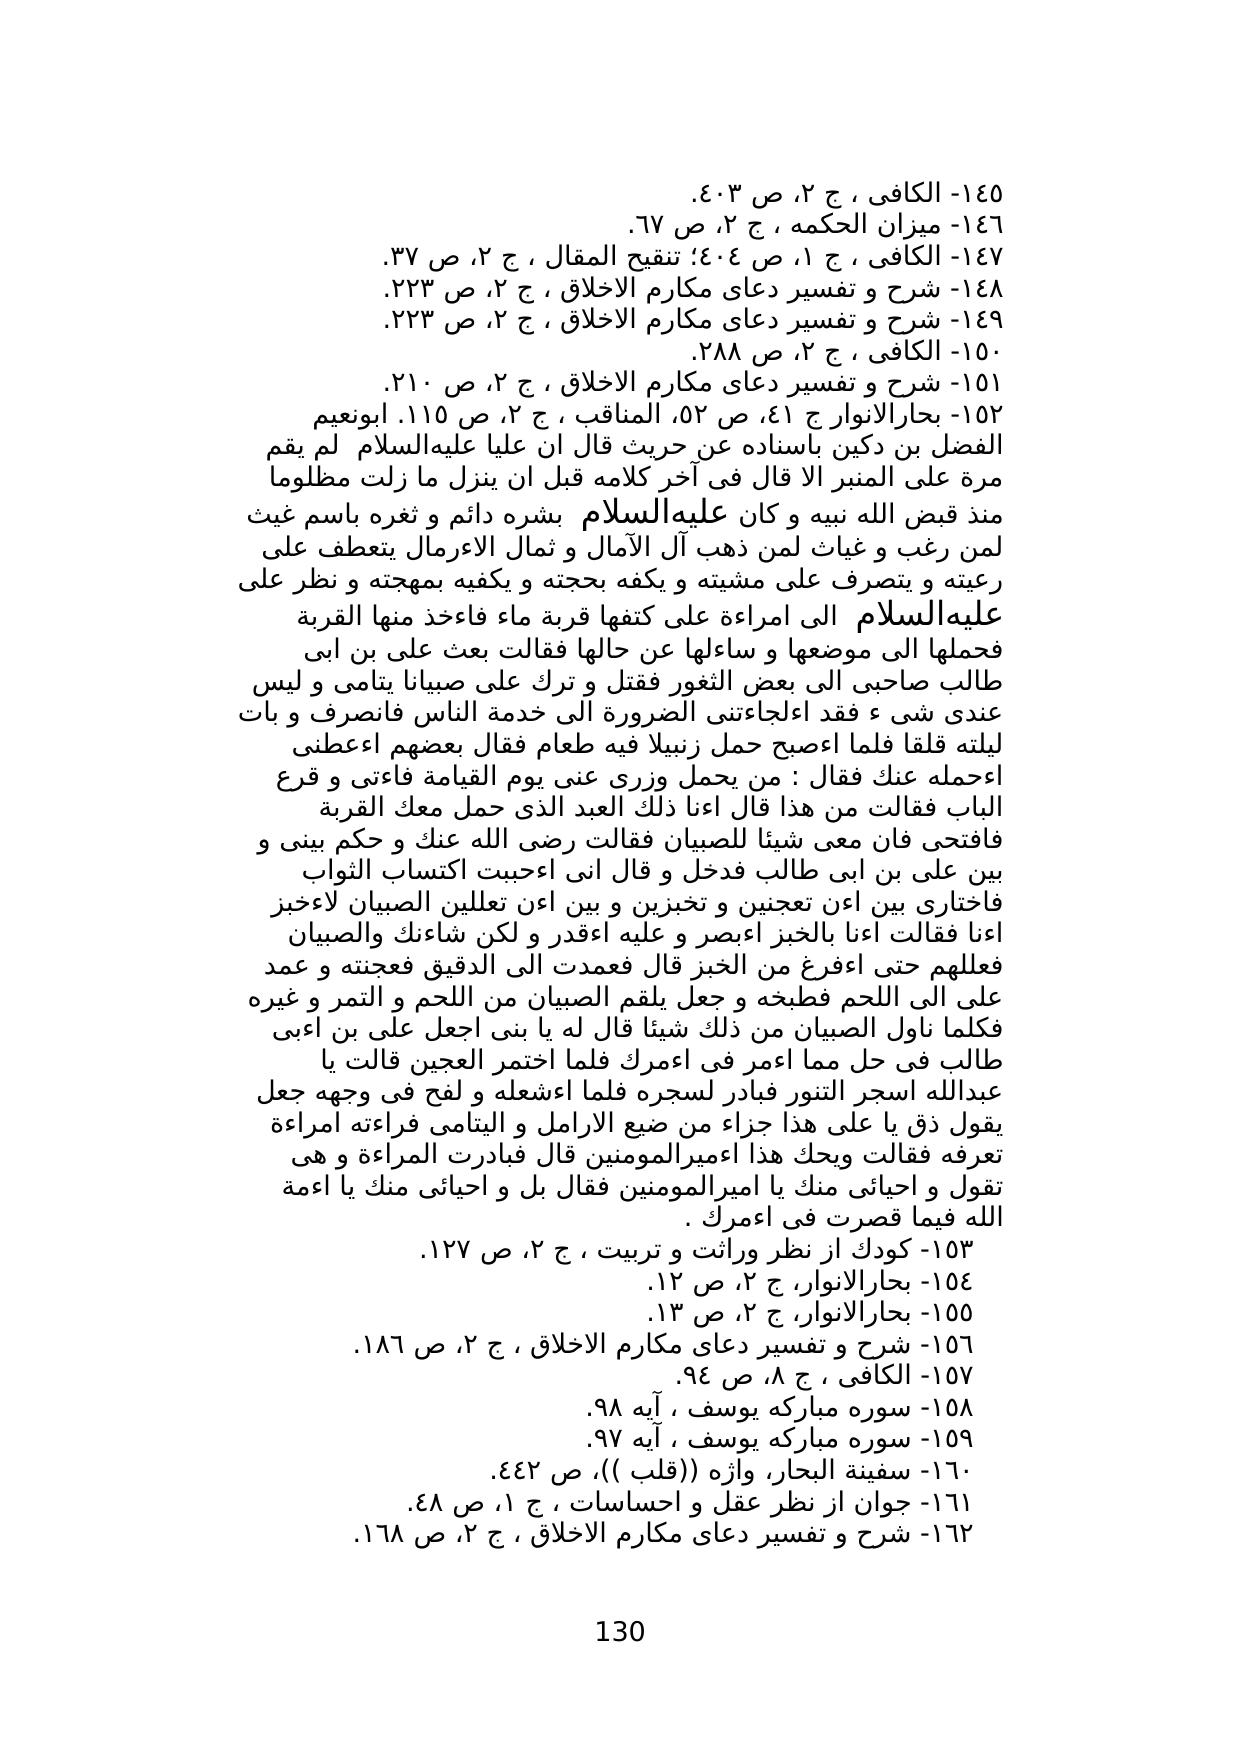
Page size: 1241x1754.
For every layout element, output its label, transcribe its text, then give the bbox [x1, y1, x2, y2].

text ١٤٥- الكافى ، ج ٢، ص ٤٠٣. [236, 177, 1004, 209]
text ١٥٤- بحارالانوار، ج ٢، ص ١٢. [236, 1265, 1004, 1296]
text ١٦٢- شرح و تفسير دعاى مكارم الاخلاق ، ج ٢، ص ١٦٨. [236, 1517, 1004, 1549]
text ١٥٥- بحارالانوار، ج ٢، ص ١٣. [236, 1296, 1004, 1328]
text ١٤٧- الكافى ، ج ١، ص ٤٠٤؛ تنقيح المقال ، ج ٢، ص ٣٧. [236, 240, 1004, 272]
text ١٥١- شرح و تفسير دعاى مكارم الاخلاق ، ج ٢، ص ٢١٠. [236, 367, 1004, 398]
text ١٤٦- ميزان الحكمه ، ج ٢، ص ٦٧. [236, 209, 1004, 240]
text ١٥٦- شرح و تفسير دعاى مكارم الاخلاق ، ج ٢، ص ١٨٦. [236, 1328, 1004, 1359]
text ١٦٠- سفينة البحار، واژه ((قلب ))، ص ٤٤٢. [236, 1454, 1004, 1486]
text ١٦١- جوان از نظر عقل و احساسات ، ج ١، ص ٤٨. [236, 1486, 1004, 1517]
text ١٥٢- بحارالانوار ج ٤١، ص ٥٢، المناقب ، ج ٢، ص ١١٥. ابونعيم الفضل بن دكين باسناده عن حريث قال ان عليا عليه‌السلام لم يقم مرة على المنبر الا قال فى آخر كلامه قبل ان ينزل ما زلت مظلوما منذ قبض الله نبيه و كان عليه‌السلام بشره دائم و ثغره باسم غيث لمن رغب و غياث لمن ذهب آل الآمال و ثمال الاءرمال يتعطف على رعيته و يتصرف على مشيته و يكفه بحجته و يكفيه بمهجته و نظر على عليه‌السلام الى امراءة على كتفها قربة ماء فاءخذ منها القربة فحملها الى موضعها و ساءلها عن حالها فقالت بعث على بن ابى طالب صاحبى الى بعض الثغور فقتل و ترك على صبيانا يتامى و ليس عندى شى ء فقد اءلجاءتنى الضرورة الى خدمة الناس فانصرف و بات ليلته قلقا فلما اءصبح حمل زنبيلا فيه طعام فقال بعضهم اءعطنى اءحمله عنك فقال : من يحمل وزرى عنى يوم القيامة فاءتى و قرع الباب فقالت من هذا قال اءنا ذلك العبد الذى حمل معك القربة فافتحى فان معى شيئا للصبيان فقالت رضى الله عنك و حكم بينى و بين على بن ابى طالب فدخل و قال انى اءحببت اكتساب الثواب فاختارى بين اءن تعجنين و تخبزين و بين اءن تعللين الصبيان لاءخبز اءنا فقالت اءنا بالخبز اءبصر و عليه اءقدر و لكن شاءنك والصبيان فعللهم حتى اءفرغ من الخبز قال فعمدت الى الدقيق فعجنته و عمد على الى اللحم فطبخه و جعل يلقم الصبيان من اللحم و التمر و غيره فكلما ناول الصبيان من ذلك شيئا قال له يا بنى اجعل على بن اءبى طالب فى حل مما اءمر فى اءمرك فلما اختمر العجين قالت يا عبدالله اسجر التنور فبادر لسجره فلما اءشعله و لفح فى وجهه جعل يقول ذق يا على هذا جزاء من ضيع الارامل و اليتامى فراءته امراءة تعرفه فقالت ويحك هذا اءميرالمومنين قال فبادرت المراءة و هى تقول و احيائى منك يا اميرالمومنين فقال بل و احيائى منك يا اءمة الله فيما قصرت فى اءمرك . [236, 398, 1004, 1233]
text ١٥٠- الكافى ، ج ٢، ص ٢٨٨. [236, 335, 1004, 367]
text ١٤٩- شرح و تفسير دعاى مكارم الاخلاق ، ج ٢، ص ٢٢٣. [236, 303, 1004, 335]
text ١٥٩- سوره مباركه يوسف ، آيه ٩٧. [236, 1423, 1004, 1454]
text ١٥٣- كودك از نظر وراثت و تربيت ، ج ٢، ص ١٢٧. [236, 1233, 1004, 1265]
text ١٥٧- الكافى ، ج ٨، ص ٩٤. [236, 1359, 1004, 1391]
text ١٤٨- شرح و تفسير دعاى مكارم الاخلاق ، ج ٢، ص ٢٢٣. [236, 272, 1004, 303]
text ١٥٨- سوره مباركه يوسف ، آيه ٩٨. [236, 1391, 1004, 1423]
